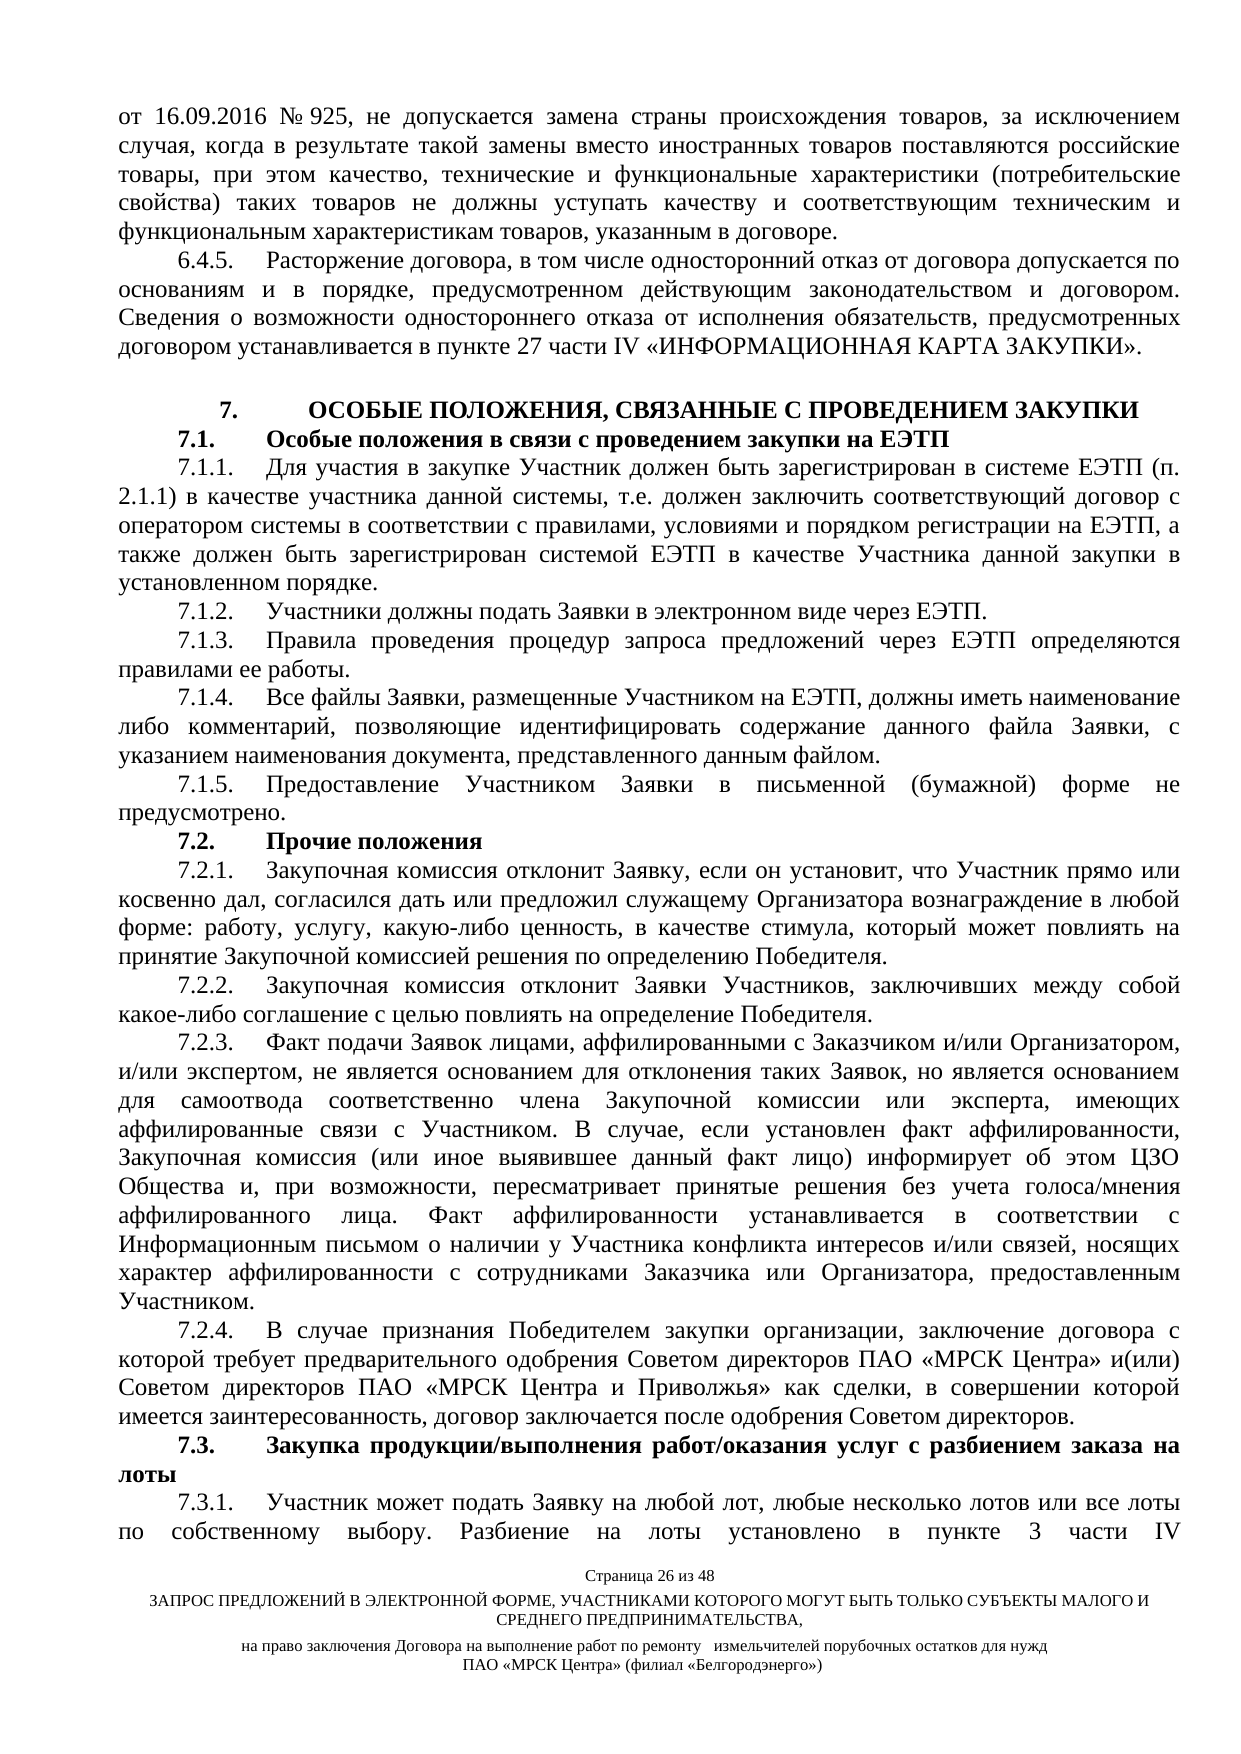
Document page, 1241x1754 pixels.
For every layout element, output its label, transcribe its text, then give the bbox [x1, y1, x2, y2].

subtitle В случае признания Победителем закупки организации, заключение договора с которой требует предварительного одобрения Советом директоров ПАО «МРСК Центра» и(или) Советом директоров ПАО «МРСК Центра и Приволжья» как сделки, в совершении которой имеется заинтересованность, договор заключается после одобрения Советом директоров. [118, 1315, 1181, 1430]
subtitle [118, 1487, 1181, 1545]
subtitle Факт подачи Заявок лицами, аффилированными с Заказчиком и/или Организатором, и/или экспертом, не является основанием для отклонения таких Заявок, но является основанием для самоотвода соответственно члена Закупочной комиссии или эксперта, имеющих аффилированные связи с Участником. В случае, если установлен факт аффилированности, Закупочная комиссия (или иное выявившее данный факт лицо) информирует об этом ЦЗО Общества и, при возможности, пересматривает принятые решения без учета голоса/мнения аффилированного лица. Факт аффилированности устанавливается в соответствии с Информационным письмом о наличии у Участника конфликта интересов и/или связей, носящих характер аффилированности с сотрудниками Заказчика или Организатора, предоставленным Участником. [118, 1027, 1181, 1315]
subtitle Для участия в закупке Участник должен быть зарегистрирован в системе ЕЭТП (п. 2.1.1) в качестве участника данной системы, т.е. должен заключить соответствующий договор с оператором системы в соответствии с правилами, условиями и порядком регистрации на ЕЭТП, а также должен быть зарегистрирован системой ЕЭТП в качестве Участника данной закупки в установленном порядке. [118, 452, 1181, 596]
subtitle Правила проведения процедур запроса предложений через ЕЭТП определяются правилами ее работы. [118, 625, 1181, 682]
subtitle Предоставление Участником Заявки в письменной (бумажной) форме не предусмотрено. [118, 769, 1181, 826]
subtitle Закупочная комиссия отклонит Заявку, если он установит, что Участник прямо или косвенно дал, согласился дать или предложил служащему Организатора вознаграждение в любой форме: работу, услугу, какую-либо ценность, в качестве стимула, который может повлиять на принятие Закупочной комиссией решения по определению Победителя. [118, 855, 1181, 970]
subtitle Особые положения в связи с проведением закупки на ЕЭТП [118, 424, 1181, 452]
subtitle Все файлы Заявки, размещенные Участником на ЕЭТП, должны иметь наименование либо комментарий, позволяющие идентифицировать содержание данного файла Заявки, с указанием наименования документа, представленного данным файлом. [118, 682, 1181, 769]
subtitle ОСОБЫЕ ПОЛОЖЕНИЯ, СВЯЗАННЫЕ С ПРОВЕДЕНИЕМ ЗАКУПКИ [118, 395, 1181, 424]
subtitle Расторжение договора, в том числе односторонний отказ от договора допускается по основаниям и в порядке, предусмотренном действующим законодательством и договором. Сведения о возможности одностороннего отказа от исполнения обязательств, предусмотренных договором устанавливается в пункте 27 части IV «ИНФОРМАЦИОННАЯ КАРТА ЗАКУПКИ». [118, 245, 1181, 360]
subtitle Закупка продукции/выполнения работ/оказания услуг с разбиением заказа на лоты [118, 1430, 1181, 1487]
subtitle Участники должны подать Заявки в электронном виде через ЕЭТП. [118, 596, 1181, 625]
subtitle Прочие положения [118, 826, 1181, 855]
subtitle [118, 101, 1181, 245]
subtitle Закупочная комиссия отклонит Заявки Участников, заключивших между собой какое-либо соглашение с целью повлиять на определение Победителя. [118, 970, 1181, 1027]
